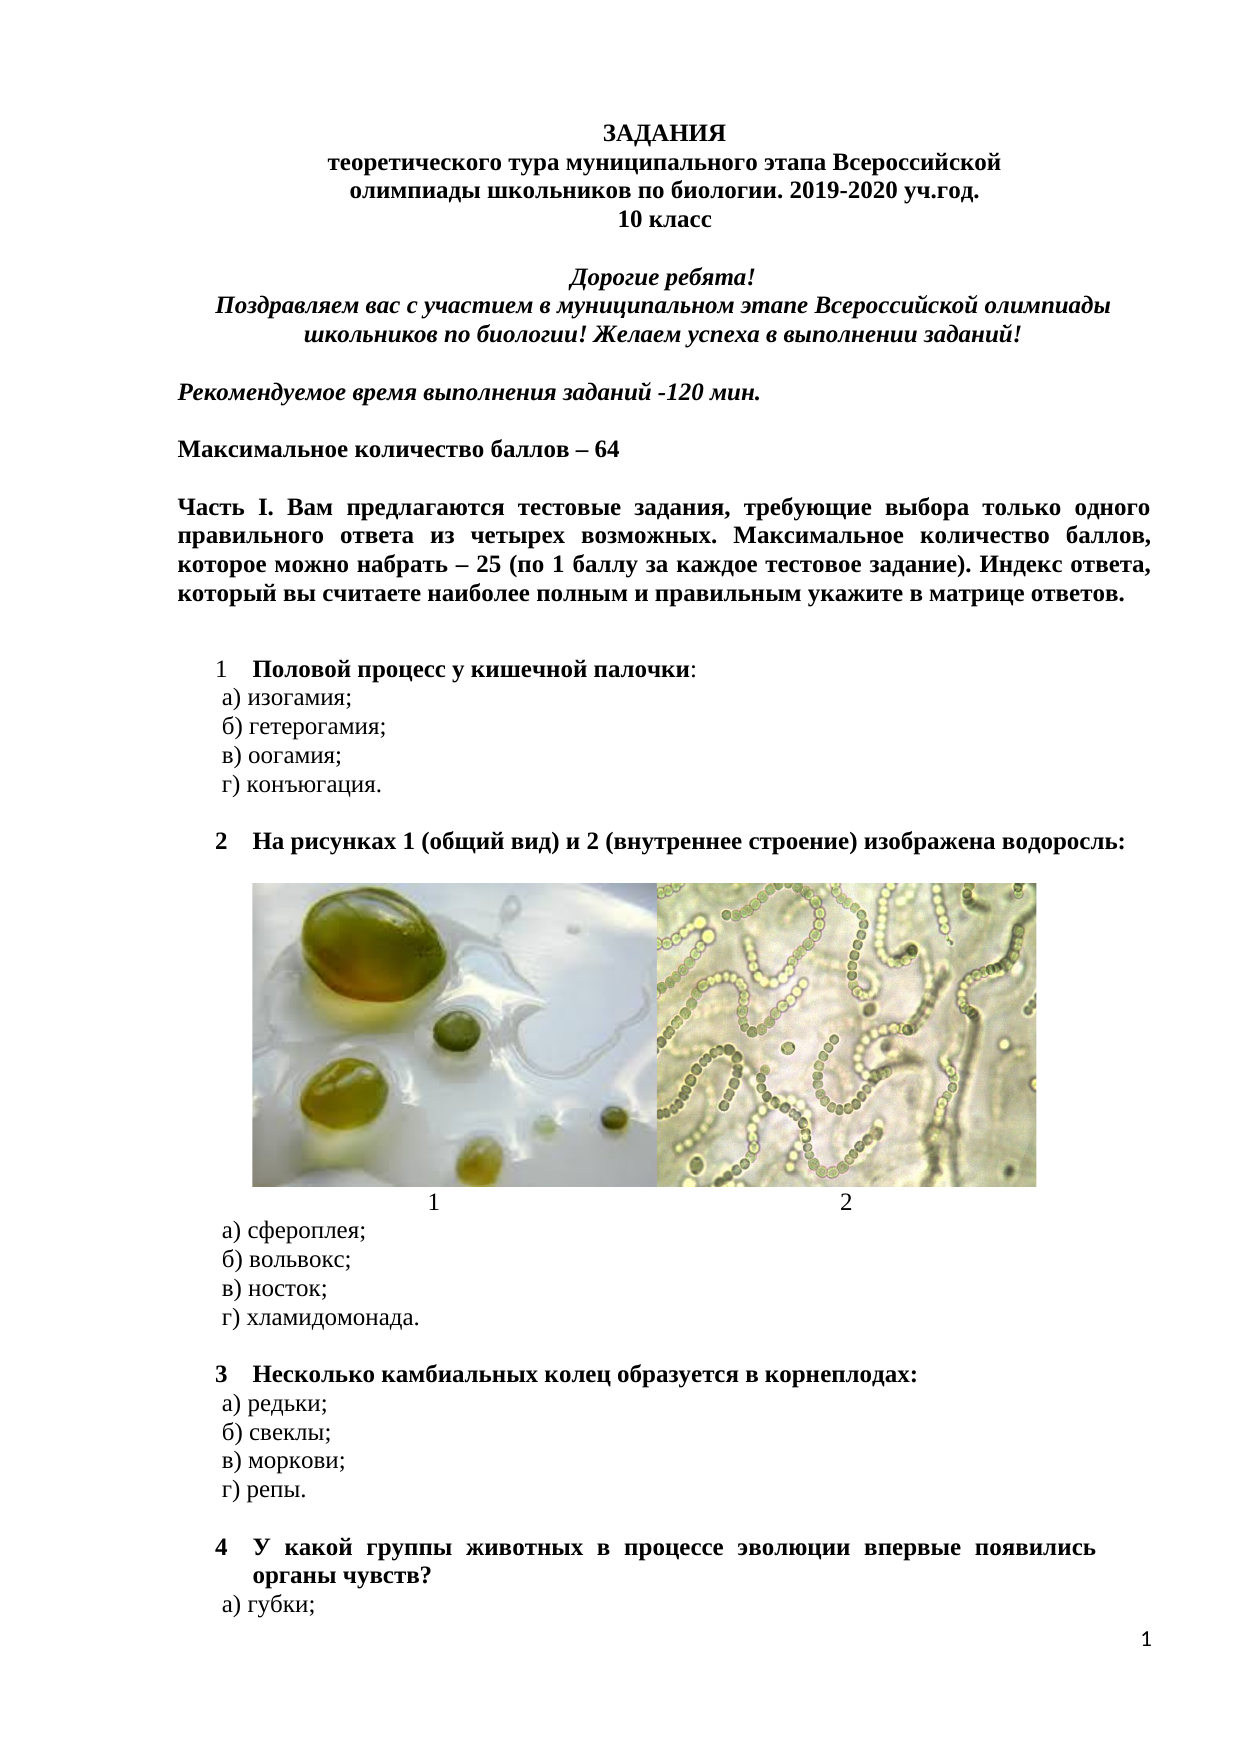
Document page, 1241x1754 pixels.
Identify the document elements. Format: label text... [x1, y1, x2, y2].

text г) конъюгация. [222, 769, 1152, 797]
text теоретического тура муниципального этапа Всероссийской [177, 147, 1152, 176]
list Несколько камбиальных колец образуется в корнеплодах: [215, 1359, 1152, 1388]
list г) репы. [222, 1474, 1152, 1503]
text ЗАДАНИЯ [177, 118, 1152, 147]
text в) носток; [222, 1273, 1152, 1302]
text б) вольвокс; [222, 1244, 1152, 1273]
text олимпиады школьников по биологии. 2019-2020 уч.год. [177, 176, 1152, 204]
text Дорогие ребята! [177, 262, 1152, 291]
text а) изогамия; [222, 682, 1152, 711]
list а) редьки; [222, 1388, 1152, 1417]
list У какой группы животных в процессе эволюции впервые появились органы чувств? [215, 1532, 1097, 1589]
text 1 2 [290, 1187, 1152, 1216]
text г) хламидомонада. [222, 1302, 1152, 1331]
text Максимальное количество баллов – 64 [177, 434, 1097, 463]
text в) оогамия; [222, 740, 1152, 769]
text 10 класс [177, 204, 1152, 233]
list На рисунках 1 (общий вид) и 2 (внутреннее строение) изображена водоросль: [215, 826, 1152, 855]
picture [252, 883, 1037, 1187]
text Рекомендуемое время выполнения заданий -120 мин. [177, 377, 1152, 406]
list Половой процесс у кишечной палочки: [215, 654, 1152, 682]
list б) свеклы; [222, 1417, 1152, 1446]
list а) губки; [222, 1589, 1152, 1618]
list в) моркови; [222, 1446, 1152, 1474]
text а) сфероплея; [222, 1216, 1152, 1244]
text Поздравляем вас с участием в муниципальном этапе Всероссийской олимпиады школьников по биологии! Желаем успеха в выполнении заданий! [177, 291, 1152, 348]
text б) гетерогамия; [222, 711, 1152, 740]
text Часть I. Вам предлагаются тестовые задания, требующие выбора только одного правильного ответа из четырех возможных. Максимальное количество баллов, которое можно набрать – 25 (по 1 баллу за каждое тестовое задание). Индекс ответа, который вы считаете наиболее полным и правильным укажите в матрице ответов. [177, 492, 1152, 607]
